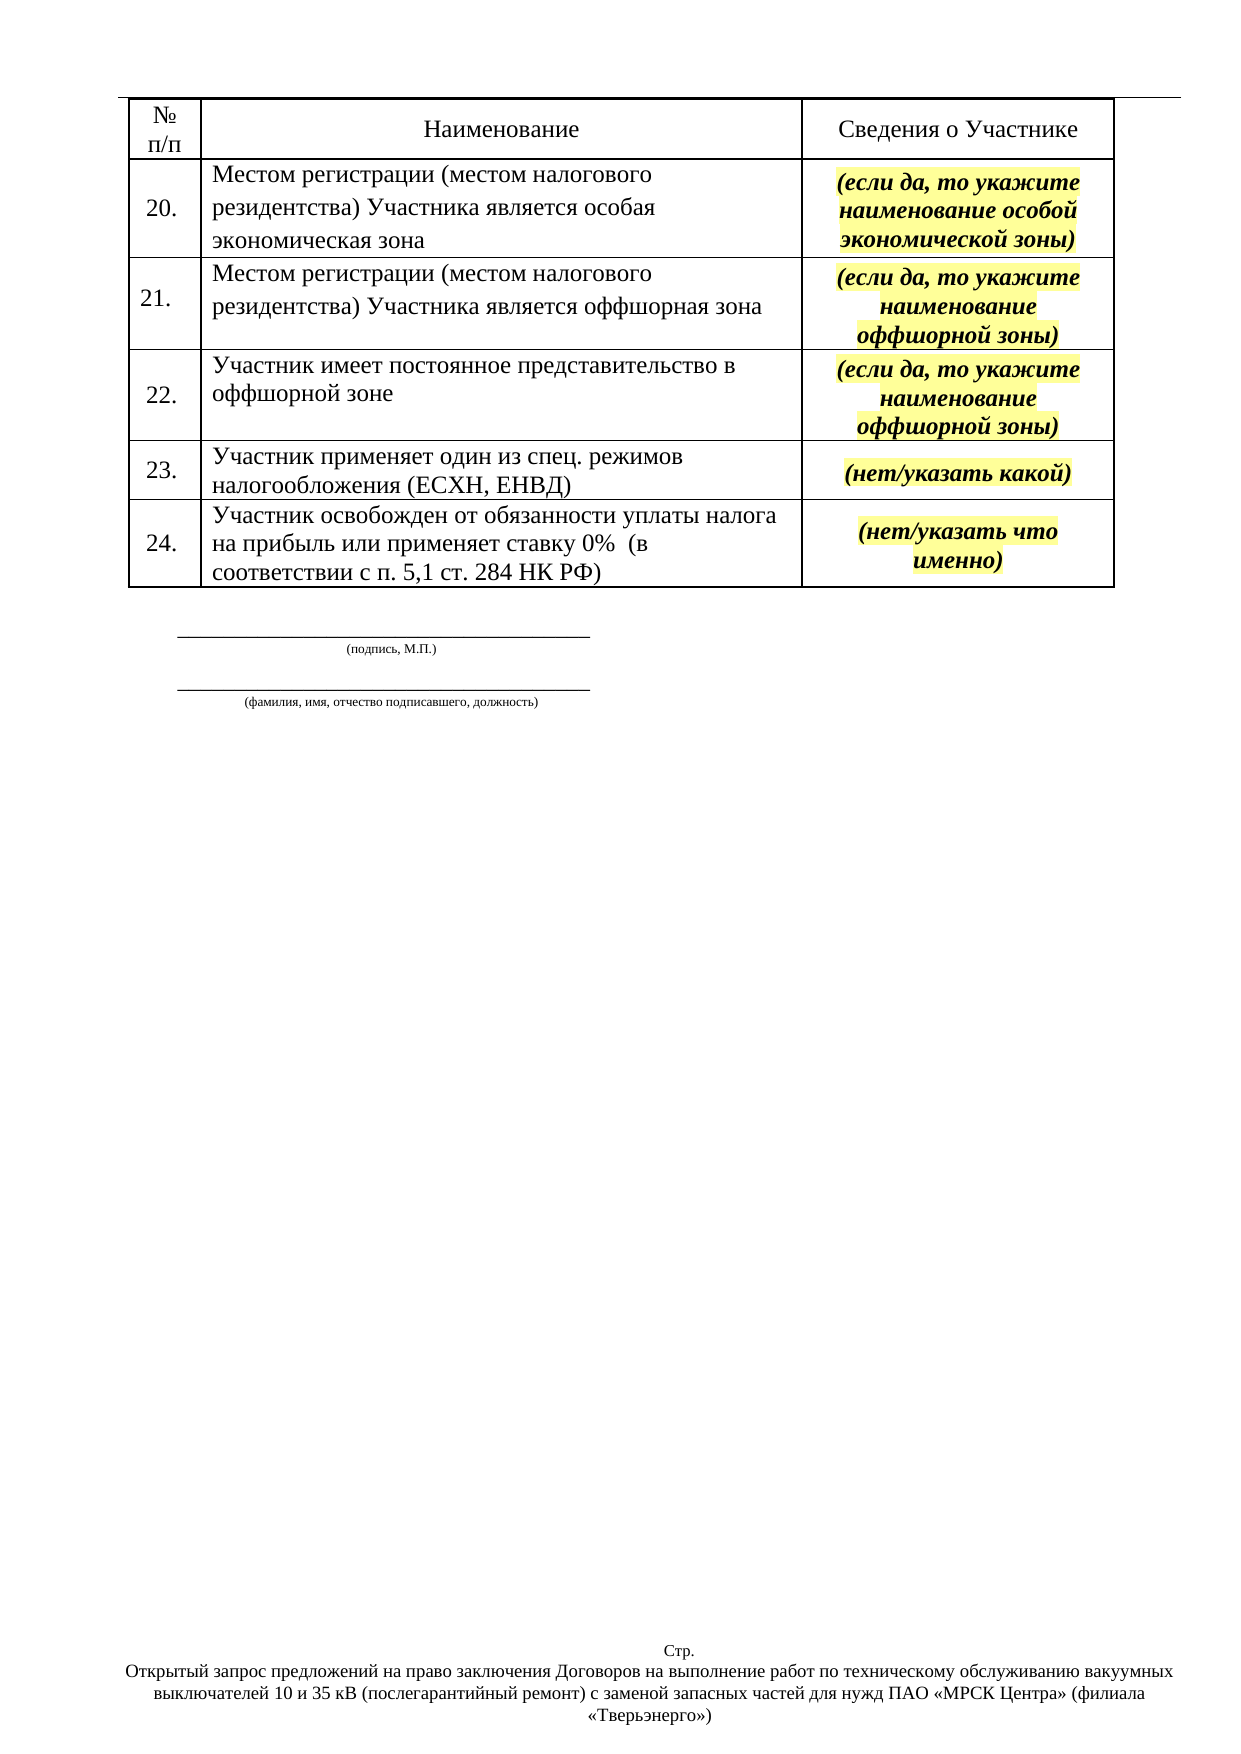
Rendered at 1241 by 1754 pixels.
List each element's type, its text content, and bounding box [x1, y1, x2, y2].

text (фамилия, имя, отчество подписавшего, должность) [118, 693, 605, 720]
table_cell Участник освобожден от обязанности уплаты налога на прибыль или применяет ставку 0% (в соответствии с п. 5,1 ст. 284 НК РФ) [202, 500, 801, 586]
table_cell Местом регистрации (местом налогового резидентства) Участника является оффшорная зона [202, 258, 801, 349]
table_cell [130, 160, 200, 257]
table_cell (если да, то укажите наименование особой экономической зоны) [803, 160, 1113, 257]
table_cell (если да, то укажите наименование оффшорной зоны) [803, 258, 1113, 349]
table_cell [130, 441, 200, 499]
table_cell Участник имеет постоянное представительство в оффшорной зоне [202, 350, 801, 440]
table_header Сведения о Участнике [803, 100, 1113, 158]
table_cell [130, 258, 200, 349]
table_cell [130, 350, 200, 440]
table_cell (нет/указать какой) [803, 441, 1113, 499]
table_cell (если да, то укажите наименование оффшорной зоны) [803, 350, 1113, 440]
table_cell [130, 500, 200, 586]
table_cell Участник применяет один из спец. режимов налогообложения (ЕСХН, ЕНВД) [202, 441, 801, 499]
table_cell Местом регистрации (местом налогового резидентства) Участника является особая экономическая зона [202, 160, 801, 257]
text ____________________________________ [118, 667, 605, 693]
text (подпись, М.П.) [118, 641, 605, 667]
table_cell (нет/указать что именно) [803, 500, 1113, 586]
table_header № п/п [130, 100, 200, 158]
text ____________________________________ [118, 614, 605, 641]
table_header Наименование [202, 100, 801, 158]
